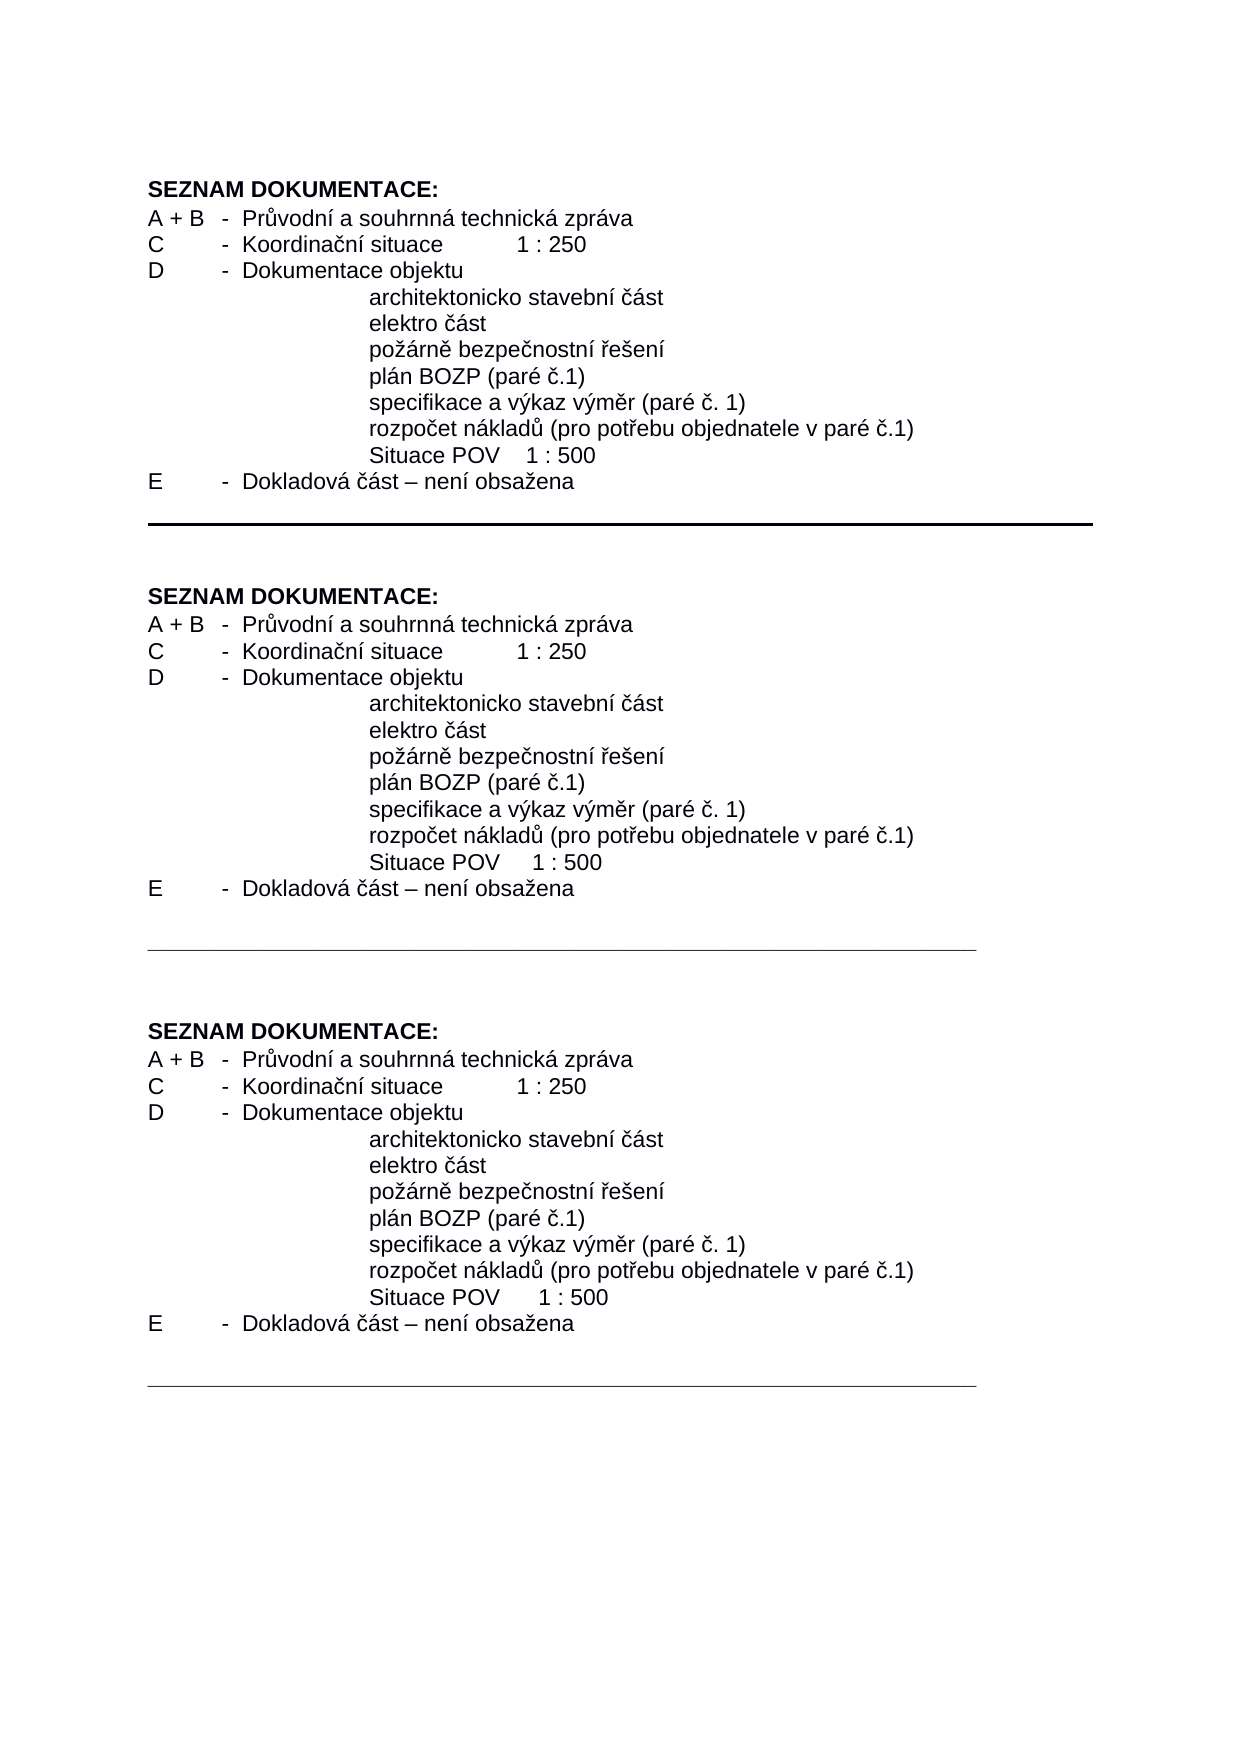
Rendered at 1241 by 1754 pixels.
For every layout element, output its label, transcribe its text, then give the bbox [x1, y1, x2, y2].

text elektro část [148, 1152, 1093, 1178]
text A + B - Průvodní a souhrnná technická zpráva [148, 611, 1093, 638]
text SEZNAM DOKUMENTACE: [148, 1018, 1093, 1044]
text architektonicko stavební část [148, 1126, 1093, 1152]
text C - Koordinační situace 1 : 250 [148, 231, 1093, 257]
text C - Koordinační situace 1 : 250 [148, 638, 1093, 664]
text Situace POV 1 : 500 [148, 442, 1093, 468]
text elektro část [148, 310, 1093, 336]
text rozpočet nákladů (pro potřebu objednatele v paré č.1) [148, 415, 1093, 442]
text _________________________________________________________________ [148, 1363, 1093, 1389]
text A + B - Průvodní a souhrnná technická zpráva [148, 1046, 1093, 1073]
text požárně bezpečnostní řešení [148, 336, 1093, 363]
text E - Dokladová část – není obsažena [148, 875, 1093, 901]
text A + B - Průvodní a souhrnná technická zpráva [148, 204, 1093, 231]
text D - Dokumentace objektu [148, 1099, 1093, 1126]
text Situace POV 1 : 500 [148, 1284, 1093, 1310]
text E - Dokladová část – není obsažena [148, 1310, 1093, 1336]
text C - Koordinační situace 1 : 250 [148, 1073, 1093, 1099]
text SEZNAM DOKUMENTACE: [148, 176, 1093, 202]
text plán BOZP (paré č.1) [148, 363, 1093, 389]
text specifikace a výkaz výměr (paré č. 1) [148, 796, 1093, 822]
text rozpočet nákladů (pro potřebu objednatele v paré č.1) [148, 1257, 1093, 1284]
text plán BOZP (paré č.1) [148, 1204, 1093, 1231]
text Situace POV 1 : 500 [148, 848, 1093, 875]
text specifikace a výkaz výměr (paré č. 1) [148, 389, 1093, 415]
text požárně bezpečnostní řešení [148, 1178, 1093, 1204]
text plán BOZP (paré č.1) [148, 769, 1093, 796]
text požárně bezpečnostní řešení [148, 743, 1093, 769]
text D - Dokumentace objektu [148, 664, 1093, 690]
text architektonicko stavební část [148, 283, 1093, 310]
text architektonicko stavební část [148, 690, 1093, 717]
text specifikace a výkaz výměr (paré č. 1) [148, 1231, 1093, 1257]
text _________________________________________________________________ [148, 927, 1093, 954]
text rozpočet nákladů (pro potřebu objednatele v paré č.1) [148, 822, 1093, 848]
text elektro část [148, 717, 1093, 743]
text D - Dokumentace objektu [148, 257, 1093, 283]
text SEZNAM DOKUMENTACE: [148, 583, 1093, 609]
text E - Dokladová část – není obsažena [148, 468, 1093, 494]
